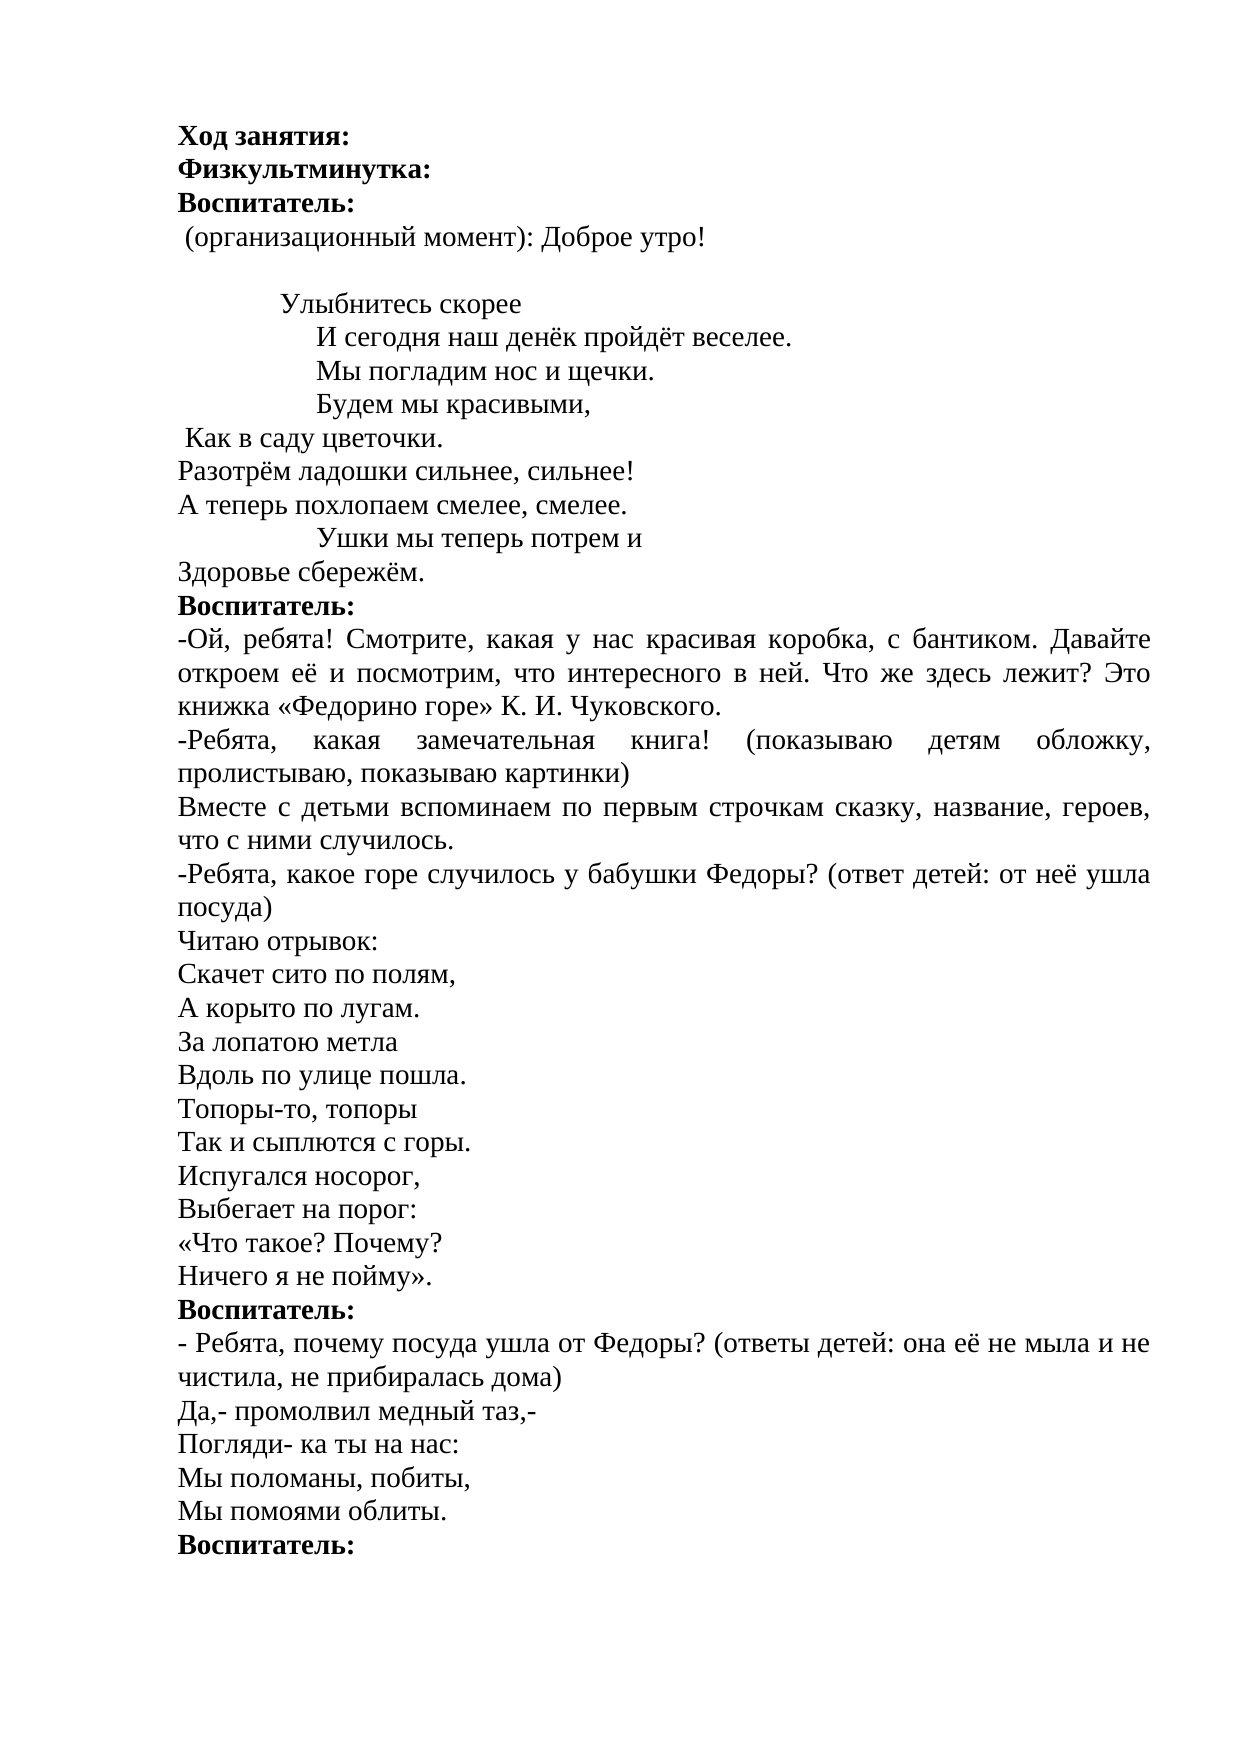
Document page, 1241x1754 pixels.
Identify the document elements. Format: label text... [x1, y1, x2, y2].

text «Что такое? Почему? [177, 1225, 1152, 1258]
text Улыбнитесь скорее [177, 286, 1152, 319]
text За лопатою метла [177, 1024, 1152, 1057]
text И сегодня наш денёк пройдёт веселее. [177, 319, 1152, 353]
text -Ребята, какая замечательная книга! (показываю детям обложку, пролистываю, показываю картинки) [177, 722, 1152, 789]
text Топоры-то, топоры [177, 1091, 1152, 1124]
text - Ребята, почему посуда ушла от Федоры? (ответы детей: она её не мыла и не чистила, не прибиралась дома) [177, 1326, 1152, 1393]
text Воспитатель: [177, 1527, 1152, 1560]
text Мы помоями облиты. [177, 1493, 1152, 1527]
text Ушки мы теперь потрем и [177, 521, 1152, 554]
text Да,- промолвил медный таз,- [177, 1393, 1152, 1426]
text А теперь похлопаем смелее, смелее. [177, 487, 1152, 521]
text Воспитатель: [177, 588, 1152, 621]
text Так и сыплются с горы. [177, 1124, 1152, 1158]
text Испугался носорог, [177, 1158, 1152, 1191]
text Мы погладим нос и щечки. [177, 353, 1152, 386]
text Здоровье сбережём. [177, 554, 1152, 588]
text Вместе с детьми вспоминаем по первым строчкам сказку, название, героев, что с ними случилось. [177, 789, 1152, 856]
text Воспитатель: [177, 185, 1152, 219]
text (организационный момент): Доброе утро! [177, 219, 1152, 252]
text Физкультминутка: [177, 152, 1152, 185]
text Мы поломаны, побиты, [177, 1460, 1152, 1493]
text Погляди- ка ты на нас: [177, 1426, 1152, 1460]
text Воспитатель: [177, 1292, 1152, 1326]
text Читаю отрывок: [177, 923, 1152, 957]
text Будем мы красивыми, [177, 386, 1152, 420]
text -Ребята, какое горе случилось у бабушки Федоры? (ответ детей: от неё ушла посуда) [177, 856, 1152, 923]
text А корыто по лугам. [177, 990, 1152, 1024]
text Ход занятия: [177, 118, 1152, 152]
text Разотрём ладошки сильнее, сильнее! [177, 453, 1152, 487]
text -Ой, ребята! Смотрите, какая у нас красивая коробка, с бантиком. Давайте откроем её и посмотрим, что интересного в ней. Что же здесь лежит? Это книжка «Федорино горе» К. И. Чуковского. [177, 621, 1152, 722]
text Выбегает на порог: [177, 1191, 1152, 1225]
text Ничего я не пойму». [177, 1258, 1152, 1292]
text Вдоль по улице пошла. [177, 1057, 1152, 1091]
text Скачет сито по полям, [177, 957, 1152, 990]
text Как в саду цветочки. [177, 420, 1152, 453]
